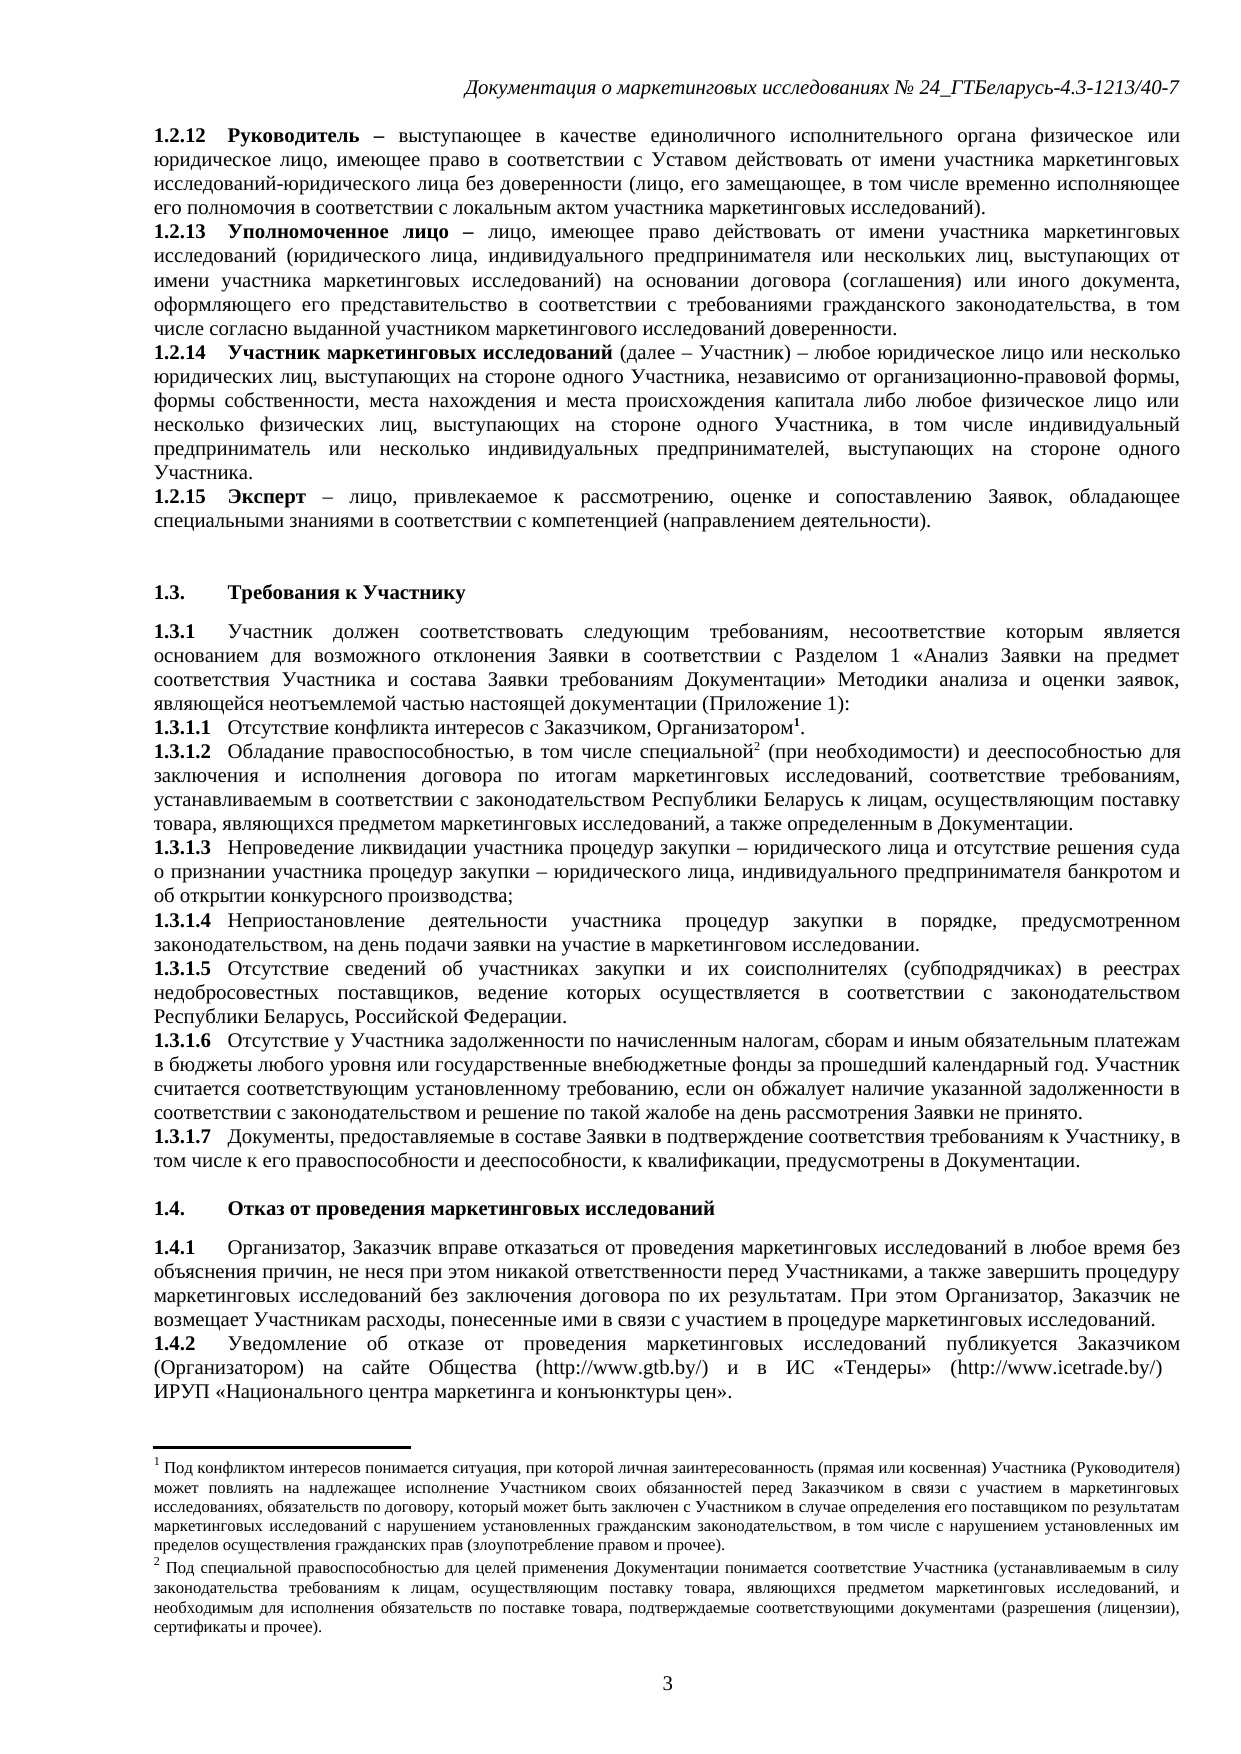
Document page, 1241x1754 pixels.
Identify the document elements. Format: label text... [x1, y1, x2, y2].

list Участник маркетинговых исследований (далее – Участник) – любое юридическое лицо или несколько юридических лиц, выступающих на стороне одного Участника, независимо от организационно-правовой формы, формы собственности, места нахождения и места происхождения капитала либо любое физическое лицо или несколько физических лиц, выступающих на стороне одного Участника, в том числе индивидуальный предприниматель или несколько индивидуальных предпринимателей, выступающих на стороне одного Участника. [153, 340, 1181, 484]
list Отказ от проведения маркетинговых исследований [153, 1196, 1181, 1220]
list Обладание правоспособностью, в том числе специальной (при необходимости) и дееспособностью для заключения и исполнения договора по итогам маркетинговых исследований, соответствие требованиям, устанавливаемым в соответствии с законодательством Республики Беларусь к лицам, осуществляющим поставку товара, являющихся предметом маркетинговых исследований, а также определенным в Документации. [153, 739, 1181, 835]
list Документы, предоставляемые в составе Заявки в подтверждение соответствия требованиям к Участнику, в том числе к его правоспособности и дееспособности, к квалификации, предусмотрены в Документации. [153, 1124, 1181, 1172]
list Организатор, Заказчик вправе отказаться от проведения маркетинговых исследований в любое время без объяснения причин, не неся при этом никакой ответственности перед Участниками, а также завершить процедуру маркетинговых исследований без заключения договора по их результатам. При этом Организатор, Заказчик не возмещает Участникам расходы, понесенные ими в связи с участием в процедуре маркетинговых исследований. [153, 1235, 1181, 1331]
list Отсутствие конфликта интересов с Заказчиком, Организатором. [153, 715, 1181, 739]
list Руководитель – выступающее в качестве единоличного исполнительного органа физическое или юридическое лицо, имеющее право в соответствии с Уставом действовать от имени участника маркетинговых исследований-юридического лица без доверенности (лицо, его замещающее, в том числе временно исполняющее его полномочия в соответствии с локальным актом участника маркетинговых исследований). [153, 123, 1181, 219]
list Участник должен соответствовать следующим требованиям, несоответствие которым является основанием для возможного отклонения Заявки в соответствии с Разделом 1 «Анализ Заявки на предмет соответствия Участника и состава Заявки требованиям Документации» Методики анализа и оценки заявок, являющейся неотъемлемой частью настоящей документации (Приложение 1): [153, 619, 1181, 715]
list Отсутствие у Участника задолженности по начисленным налогам, сборам и иным обязательным платежам в бюджеты любого уровня или государственные внебюджетные фонды за прошедший календарный год. Участник считается соответствующим установленному требованию, если он обжалует наличие указанной задолженности в соответствии с законодательством и решение по такой жалобе на день рассмотрения Заявки не принято. [153, 1028, 1181, 1124]
list Неприостановление деятельности участника процедур закупки в порядке, предусмотренном законодательством, на день подачи заявки на участие в маркетинговом исследовании. [153, 907, 1181, 956]
list Эксперт – лицо, привлекаемое к рассмотрению, оценке и сопоставлению Заявок, обладающее специальными знаниями в соответствии с компетенцией (направлением деятельности). [153, 484, 1181, 532]
list Непроведение ликвидации участника процедур закупки – юридического лица и отсутствие решения суда о признании участника процедур закупки – юридического лица, индивидуального предпринимателя банкротом и об открытии конкурсного производства; [153, 835, 1181, 907]
list Отсутствие сведений об участниках закупки и их соисполнителях (субподрядчиках) в реестрах недобросовестных поставщиков, ведение которых осуществляется в соответствии с законодательством Республики Беларусь, Российской Федерации. [153, 956, 1181, 1028]
list Требования к Участнику [153, 580, 1181, 604]
list Уполномоченное лицо – лицо, имеющее право действовать от имени участника маркетинговых исследований (юридического лица, индивидуального предпринимателя или нескольких лиц, выступающих от имени участника маркетинговых исследований) на основании договора (соглашения) или иного документа, оформляющего его представительство в соответствии с требованиями гражданского законодательства, в том числе согласно выданной участником маркетингового исследований доверенности. [153, 219, 1181, 340]
list Уведомление об отказе от проведения маркетинговых исследований публикуется Заказчиком (Организатором) на сайте Общества () и в ИС «Тендеры» (http://www.icetrade.by/) ИРУП «Национального центра маркетинга и конъюнктуры цен». [153, 1331, 1181, 1403]
